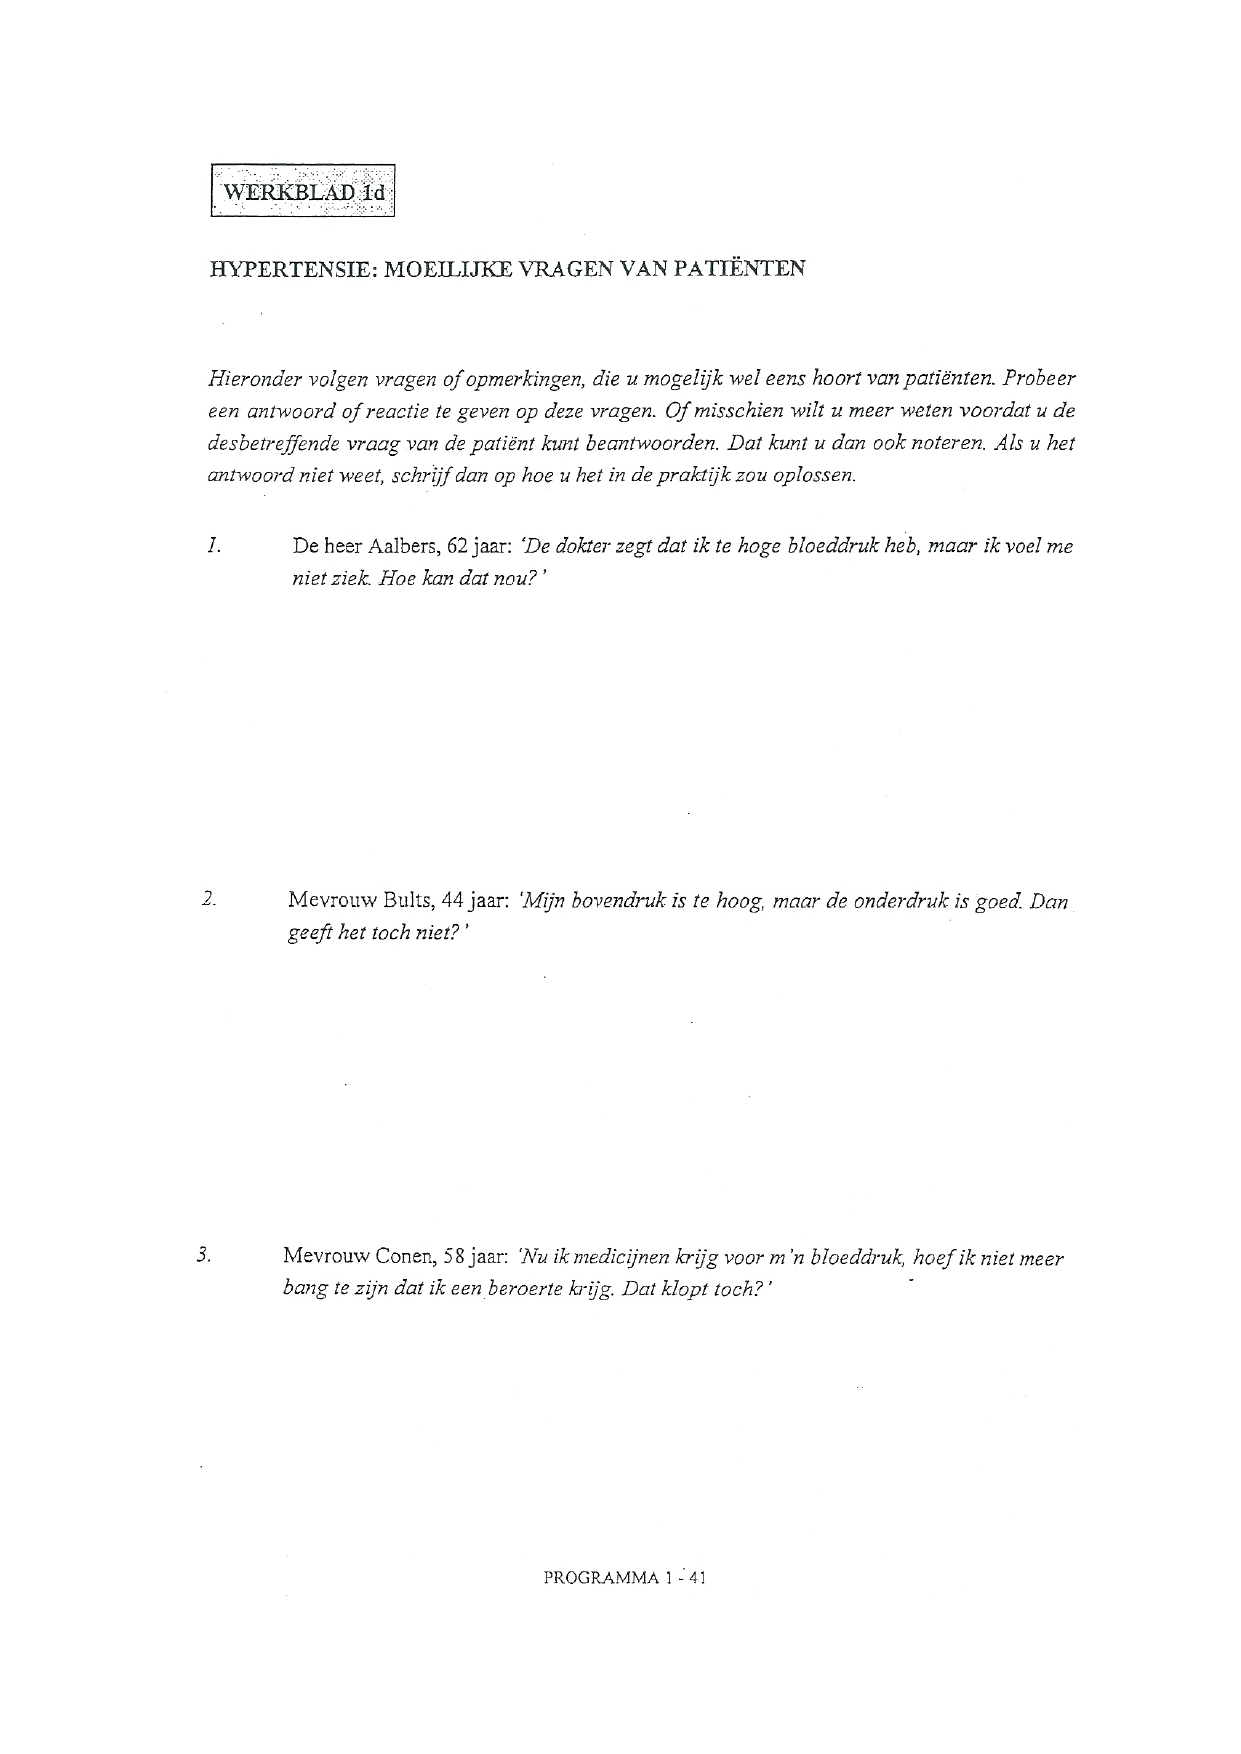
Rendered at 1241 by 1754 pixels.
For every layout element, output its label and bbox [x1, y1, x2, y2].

picture [147, 147, 1093, 1607]
